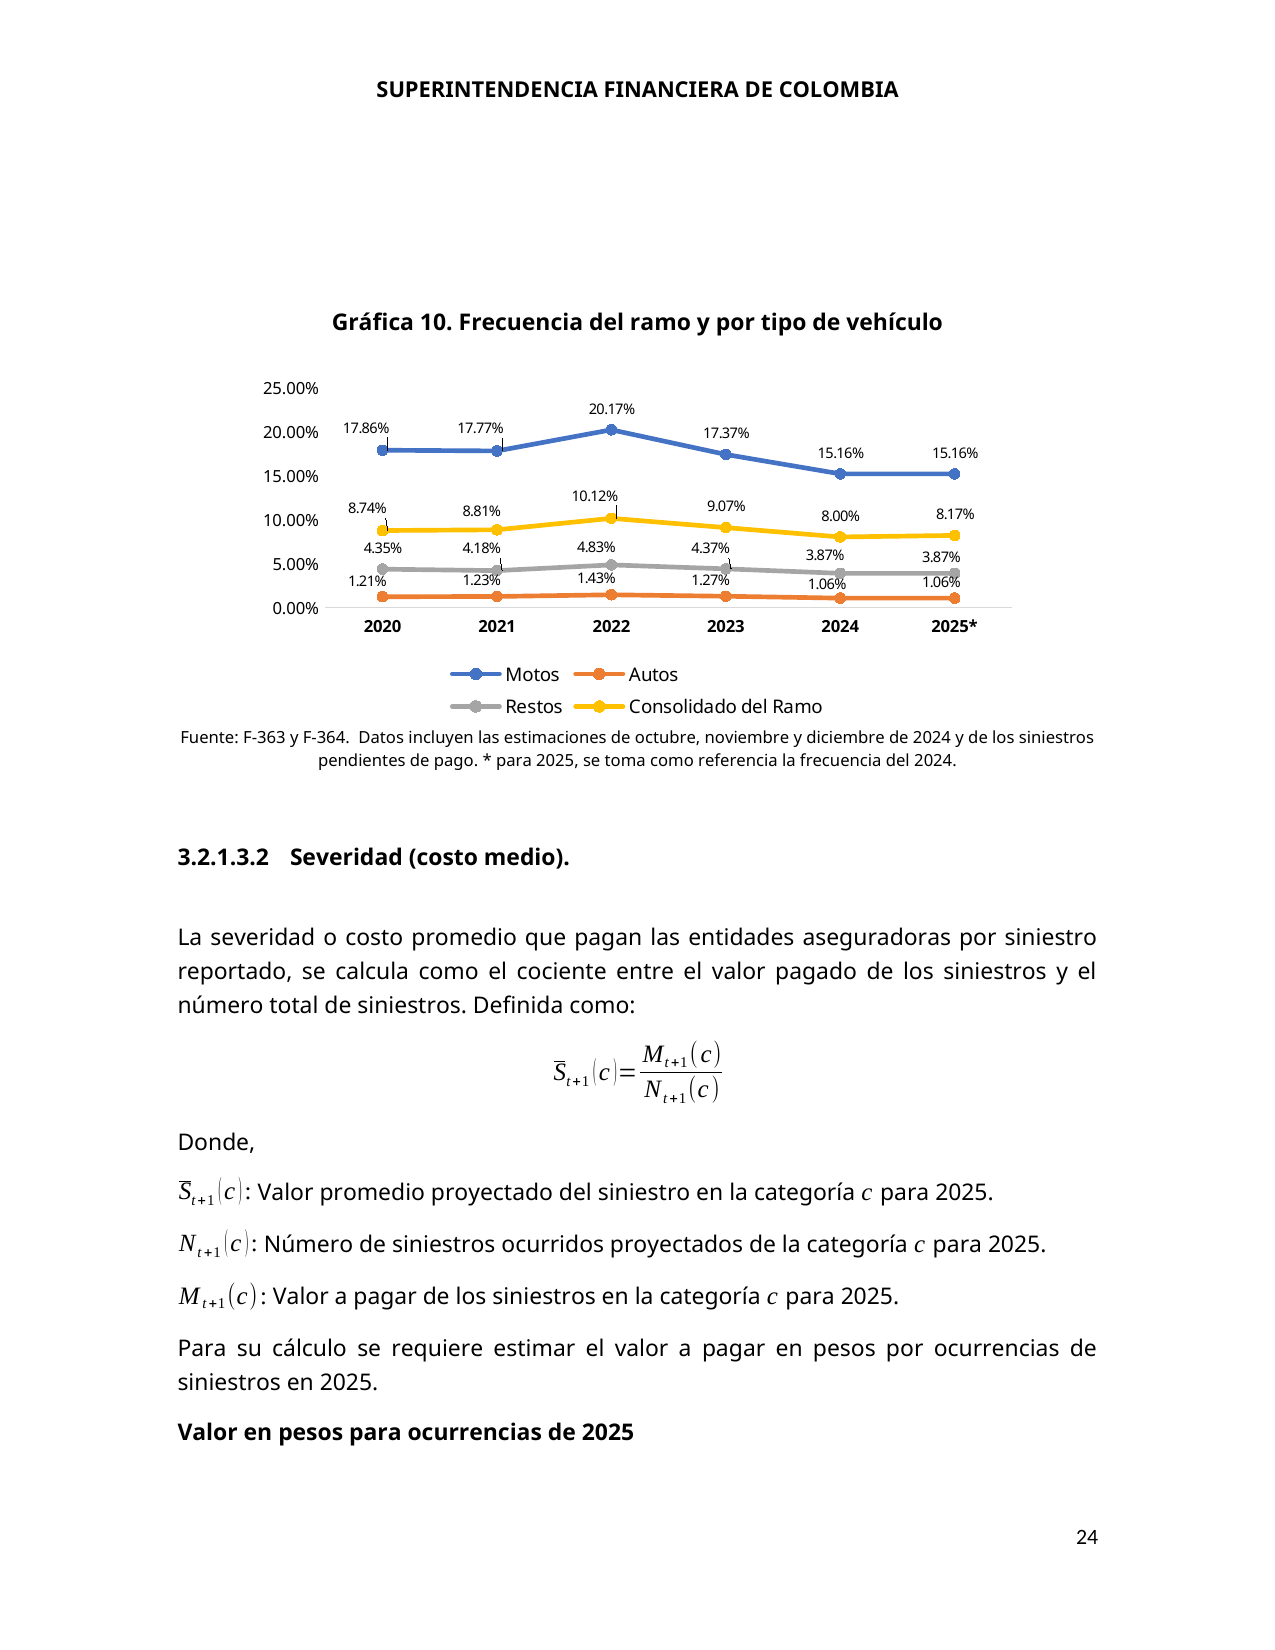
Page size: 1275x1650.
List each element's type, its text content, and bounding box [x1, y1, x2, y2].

text Valor en pesos para ocurrencias de 2025 [177, 1416, 1098, 1447]
text Para su cálculo se requiere estimar el valor a pagar en pesos por ocurrencias de siniestros en 2025. [177, 1332, 1098, 1397]
text Gráfica 10. Frecuencia del ramo y por tipo de vehículo [177, 306, 1098, 337]
text Valor promedio proyectado del siniestro en la categoría para 2025. [177, 1176, 1098, 1209]
text La severidad o costo promedio que pagan las entidades aseguradoras por siniestro reportado, se calcula como el cociente entre el valor pagado de los siniestros y el número total de siniestros. Definida como: [177, 921, 1098, 1020]
text Valor a pagar de los siniestros en la categoría para 2025. [177, 1280, 1098, 1313]
text Número de siniestros ocurridos proyectados de la categoría para 2025. [177, 1228, 1098, 1261]
text Fuente: F-363 y F-364. Datos incluyen las estimaciones de octubre, noviembre y diciembre de 2024 y de los siniestros pendientes de pago. * para 2025, se toma como referencia la frecuencia del 2024. [177, 726, 1098, 771]
text Donde, [177, 1126, 1098, 1157]
subtitle Severidad (costo medio). [177, 841, 1098, 872]
